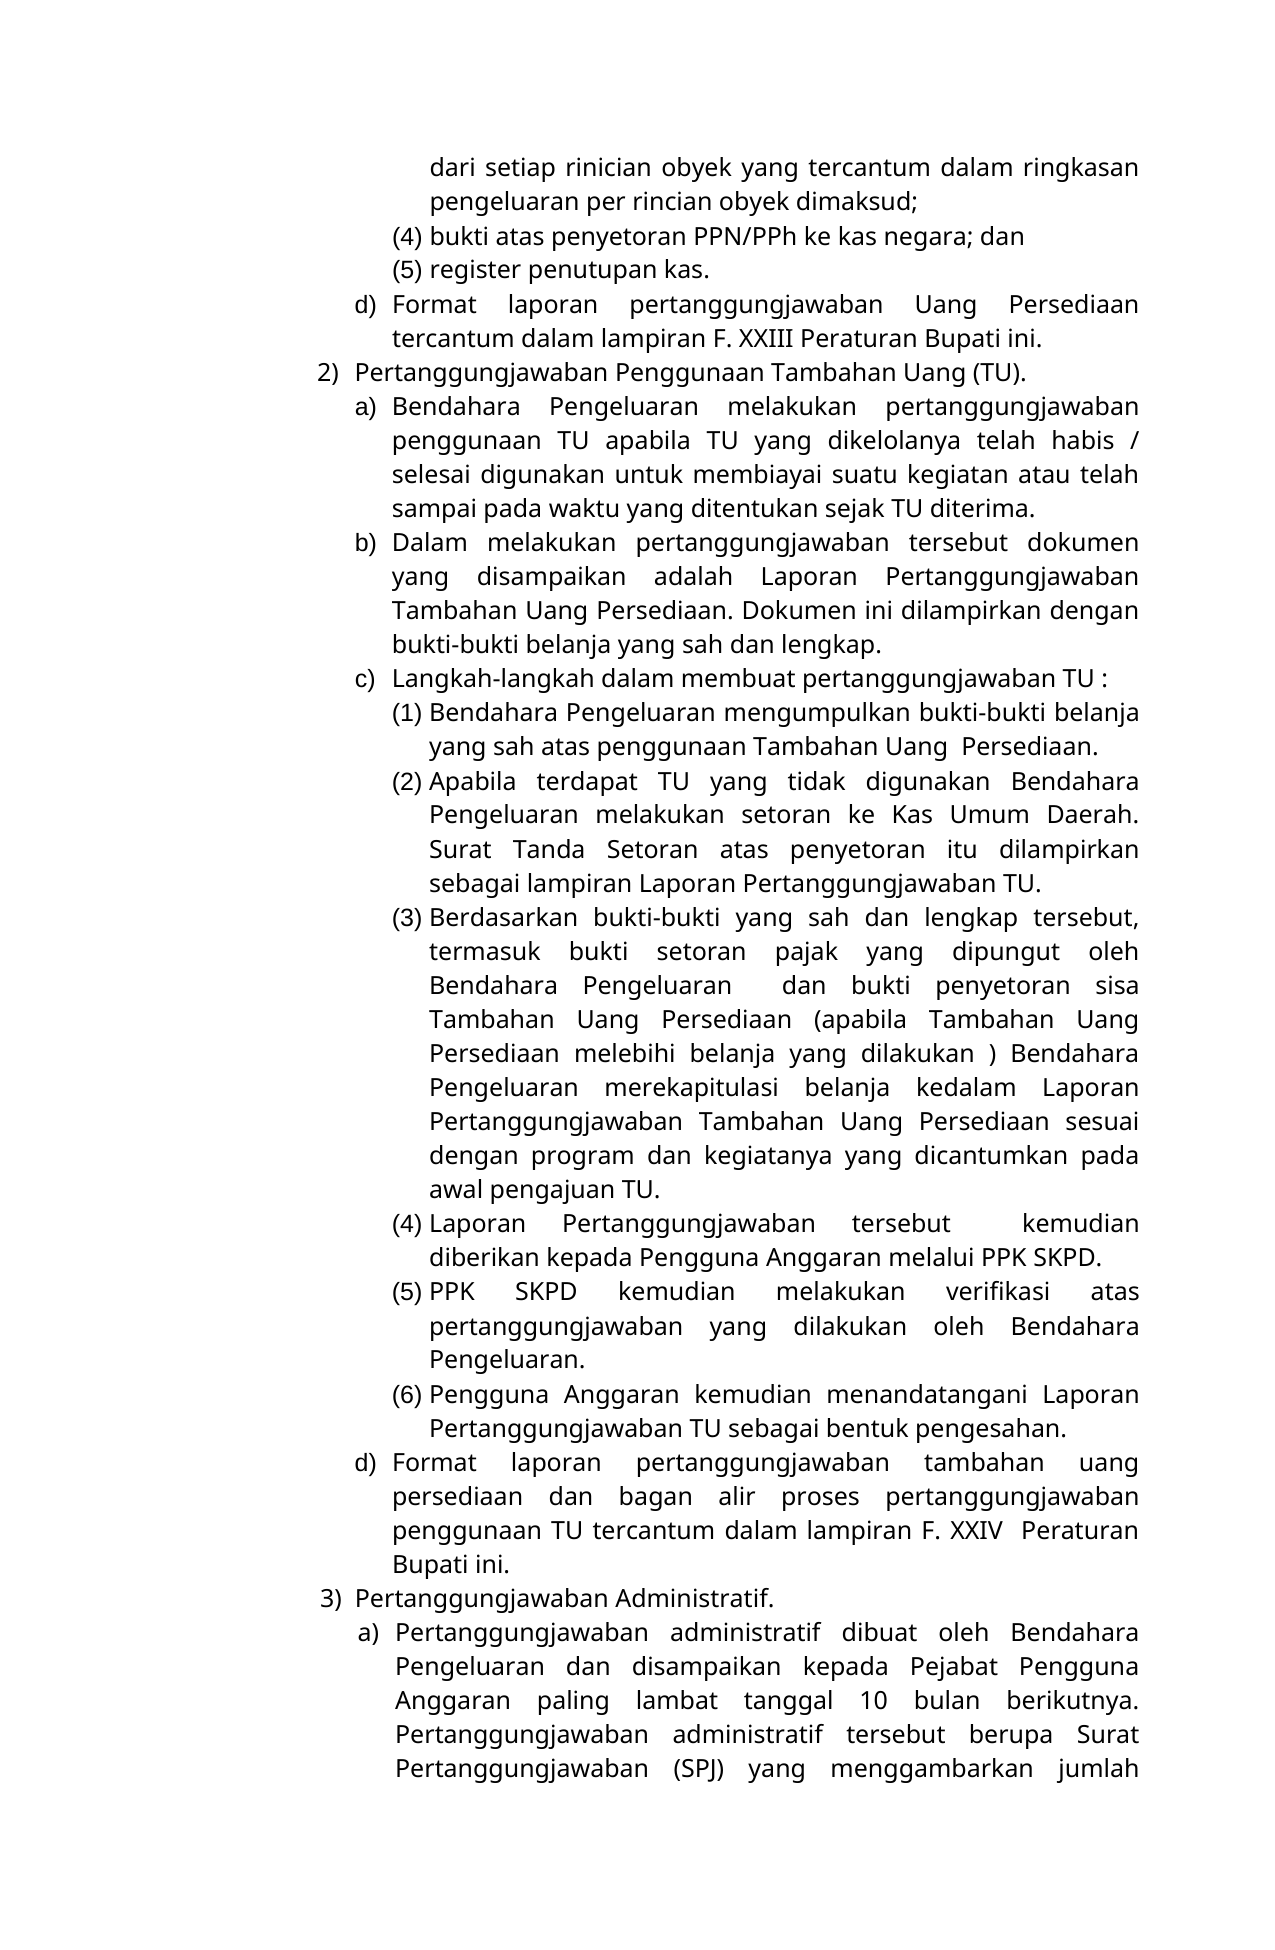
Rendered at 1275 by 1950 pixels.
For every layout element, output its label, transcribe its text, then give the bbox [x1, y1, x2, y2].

list Apabila terdapat TU yang tidak digunakan Bendahara Pengeluaran melakukan setoran ke Kas Umum Daerah. Surat Tanda Setoran atas penyetoran itu dilampirkan sebagai lampiran Laporan Pertanggungjawaban TU. [392, 763, 1140, 899]
list Bendahara Pengeluaran mengumpulkan bukti-bukti belanja yang sah atas penggunaan Tambahan Uang Persediaan. [392, 695, 1140, 763]
list Laporan Pertanggungjawaban tersebut kemudian diberikan kepada Pengguna Anggaran melalui PPK SKPD. [392, 1206, 1140, 1274]
list Format laporan pertanggungjawaban Uang Persediaan tercantum dalam lampiran F. XXIII Peraturan Bupati ini. [354, 286, 1140, 354]
text 3) Pertanggungjawaban Administratif. [320, 1581, 1140, 1615]
list Berdasarkan bukti-bukti yang sah dan lengkap tersebut, termasuk bukti setoran pajak yang dipungut oleh Bendahara Pengeluaran dan bukti penyetoran sisa Tambahan Uang Persediaan (apabila Tambahan Uang Persediaan melebihi belanja yang dilakukan ) Bendahara Pengeluaran merekapitulasi belanja kedalam Laporan Pertanggungjawaban Tambahan Uang Persediaan sesuai dengan program dan kegiatanya yang dicantumkan pada awal pengajuan TU. [392, 899, 1140, 1206]
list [392, 150, 1140, 218]
list Dalam melakukan pertanggungjawaban tersebut dokumen yang disampaikan adalah Laporan Pertanggungjawaban Tambahan Uang Persediaan. Dokumen ini dilampirkan dengan bukti-bukti belanja yang sah dan lengkap. [354, 525, 1140, 661]
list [357, 1615, 1140, 1785]
list Langkah-langkah dalam membuat pertanggungjawaban TU : [354, 661, 1140, 695]
list Format laporan pertanggungjawaban tambahan uang persediaan dan bagan alir proses pertanggungjawaban penggunaan TU tercantum dalam lampiran F. XXIV Peraturan Bupati ini. [354, 1444, 1140, 1581]
list Pengguna Anggaran kemudian menandatangani Laporan Pertanggungjawaban TU sebagai bentuk pengesahan. [392, 1376, 1140, 1444]
list bukti atas penyetoran PPN/PPh ke kas negara; dan [392, 218, 1140, 252]
list Pertanggungjawaban Penggunaan Tambahan Uang (TU). [317, 354, 1140, 388]
list register penutupan kas. [392, 252, 1140, 286]
list Bendahara Pengeluaran melakukan pertanggungjawaban penggunaan TU apabila TU yang dikelolanya telah habis / selesai digunakan untuk membiayai suatu kegiatan atau telah sampai pada waktu yang ditentukan sejak TU diterima. [354, 388, 1140, 525]
list PPK SKPD kemudian melakukan verifikasi atas pertanggungjawaban yang dilakukan oleh Bendahara Pengeluaran. [392, 1274, 1140, 1376]
